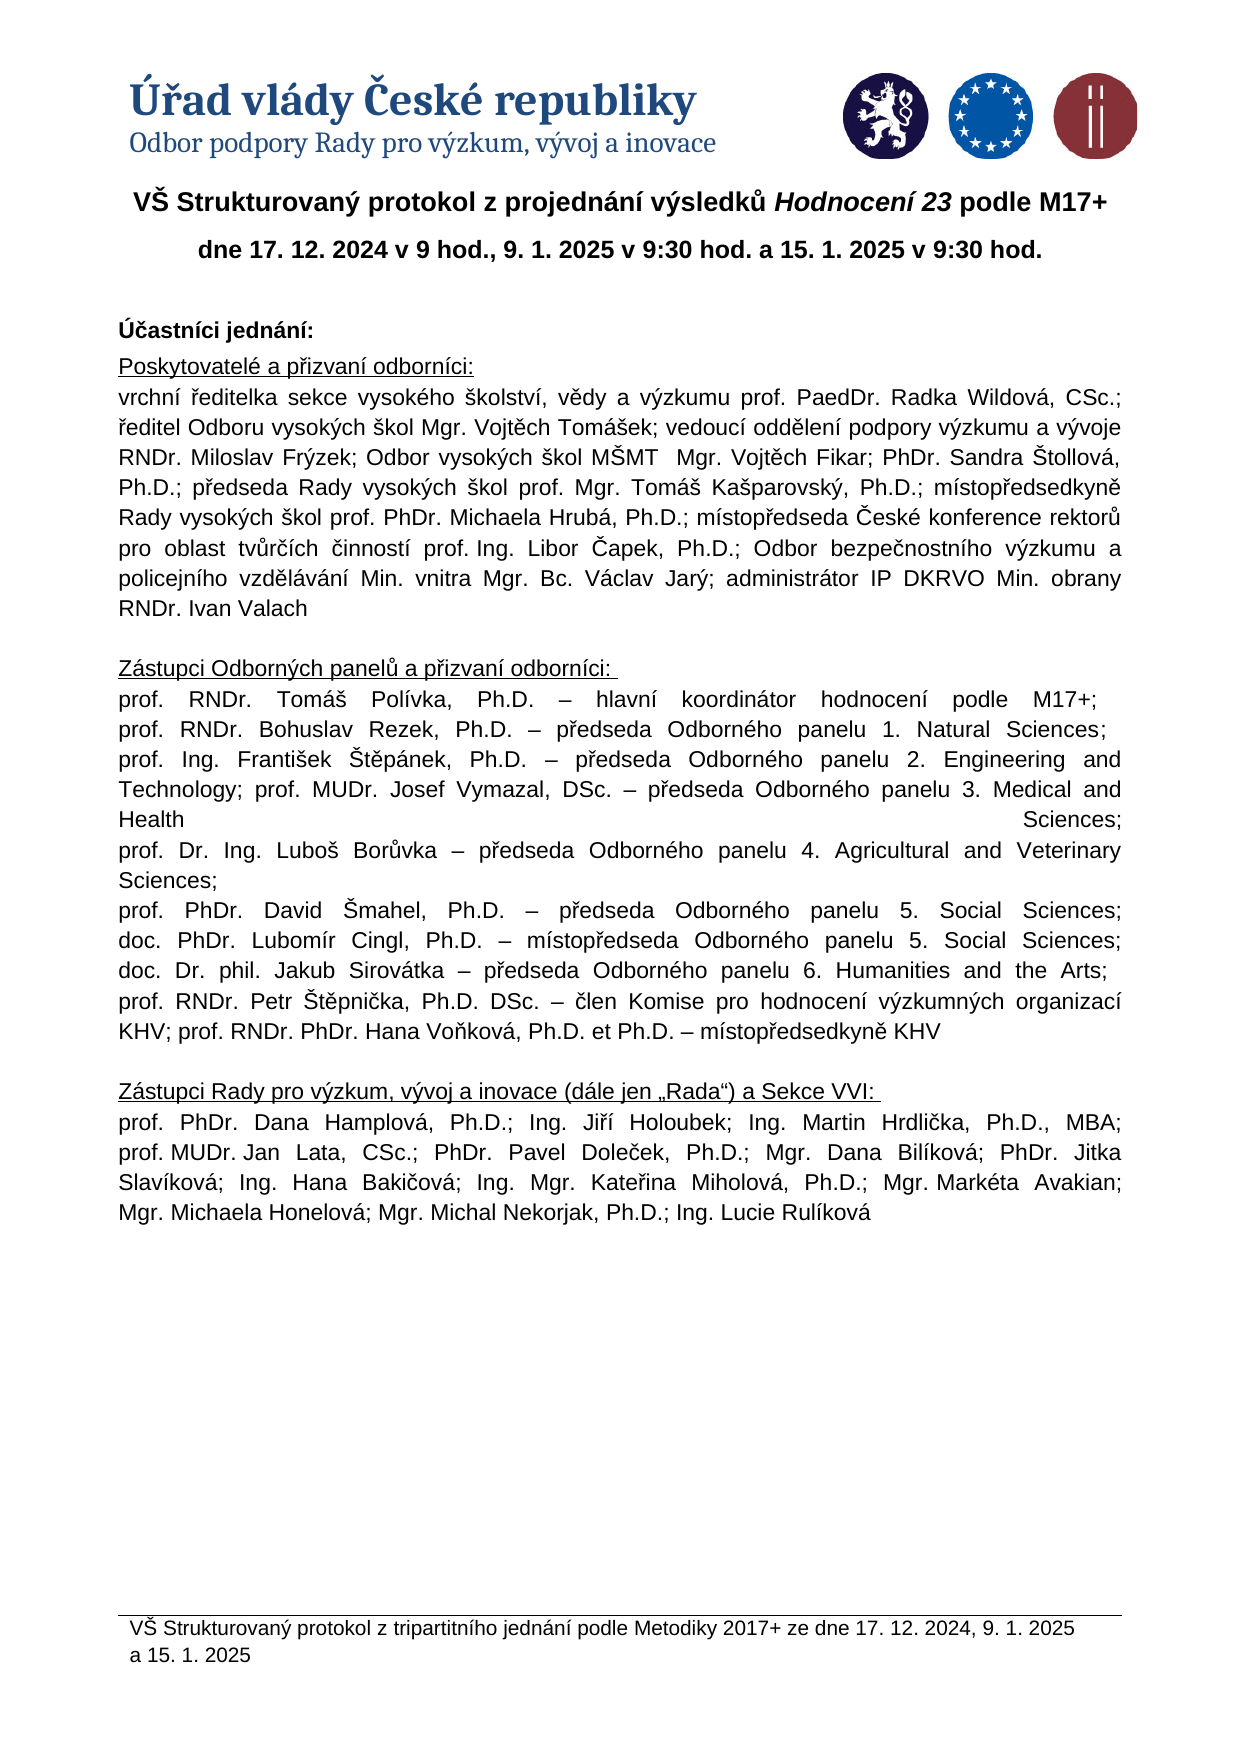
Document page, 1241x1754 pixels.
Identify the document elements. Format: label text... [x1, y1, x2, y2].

text Poskytovatelé a přizvaní odborníci: [118, 353, 1122, 380]
text Účastníci jednání: [118, 317, 1122, 343]
picture [843, 73, 1138, 159]
text prof. RNDr. Tomáš Polívka, Ph.D. – hlavní koordinátor hodnocení podle M17+; prof. RNDr. Bohuslav Rezek, Ph.D. – předseda Odborného panelu 1. Natural Sciences; prof. Ing. František Štěpánek, Ph.D. – předseda Odborného panelu 2. Engineering and Technology; prof. MUDr. Josef Vymazal, DSc. – předseda Odborného panelu 3. Medical and Health Sciences; prof. Dr. Ing. Luboš Borůvka – předseda Odborného panelu 4. Agricultural and Veterinary Sciences; prof. PhDr. David Šmahel, Ph.D. – předseda Odborného panelu 5. Social Sciences; doc. PhDr. Lubomír Cingl, Ph.D. – místopředseda Odborného panelu 5. Social Sciences; doc. Dr. phil. Jakub Sirovátka – předseda Odborného panelu 6. Humanities and the Arts; prof. RNDr. Petr Štěpnička, Ph.D. DSc. – člen Komise pro hodnocení výzkumných organizací KHV; prof. RNDr. PhDr. Hana Voňková, Ph.D. et Ph.D. – místopředsedkyně KHV [118, 686, 1122, 1044]
text Zástupci Odborných panelů a přizvaní odborníci: [118, 655, 1122, 682]
text Zástupci Rady pro výzkum, vývoj a inovace (dále jen „Rada“) a Sekce VVI: [118, 1078, 1122, 1105]
text VŠ Strukturovaný protokol z projednání výsledků Hodnocení 23 podle M17+ [118, 186, 1122, 218]
text vrchní ředitelka sekce vysokého školství, vědy a výzkumu prof. PaedDr. Radka Wildová, CSc.; ředitel Odboru vysokých škol Mgr. Vojtěch Tomášek; vedoucí oddělení podpory výzkumu a vývoje RNDr. Miloslav Frýzek; Odbor vysokých škol MŠMT Mgr. Vojtěch Fikar; PhDr. Sandra Štollová, Ph.D.; předseda Rady vysokých škol prof. Mgr. Tomáš Kašparovský, Ph.D.; místopředsedkyně Rady vysokých škol prof. PhDr. Michaela Hrubá, Ph.D.; místopředseda České konference rektorů pro oblast tvůrčích činností prof. Ing. Libor Čapek, Ph.D.; Odbor bezpečnostního výzkumu a policejního vzdělávání Min. vnitra Mgr. Bc. Václav Jarý; administrátor IP DKRVO Min. obrany RNDr. Ivan Valach [118, 383, 1122, 621]
text prof. PhDr. Dana Hamplová, Ph.D.; Ing. Jiří Holoubek; Ing. Martin Hrdlička, Ph.D., MBA; prof. MUDr. Jan Lata, CSc.; PhDr. Pavel Doleček, Ph.D.; Mgr. Dana Bilíková; PhDr. Jitka Slavíková; Ing. Hana Bakičová; Ing. Mgr. Kateřina Miholová, Ph.D.; Mgr. Markéta Avakian; Mgr. Michaela Honelová; Mgr. Michal Nekorjak, Ph.D.; Ing. Lucie Rulíková [118, 1108, 1122, 1226]
text dne 17. 12. 2024 v 9 hod., 9. 1. 2025 v 9:30 hod. a 15. 1. 2025 v 9:30 hod. [118, 235, 1122, 264]
